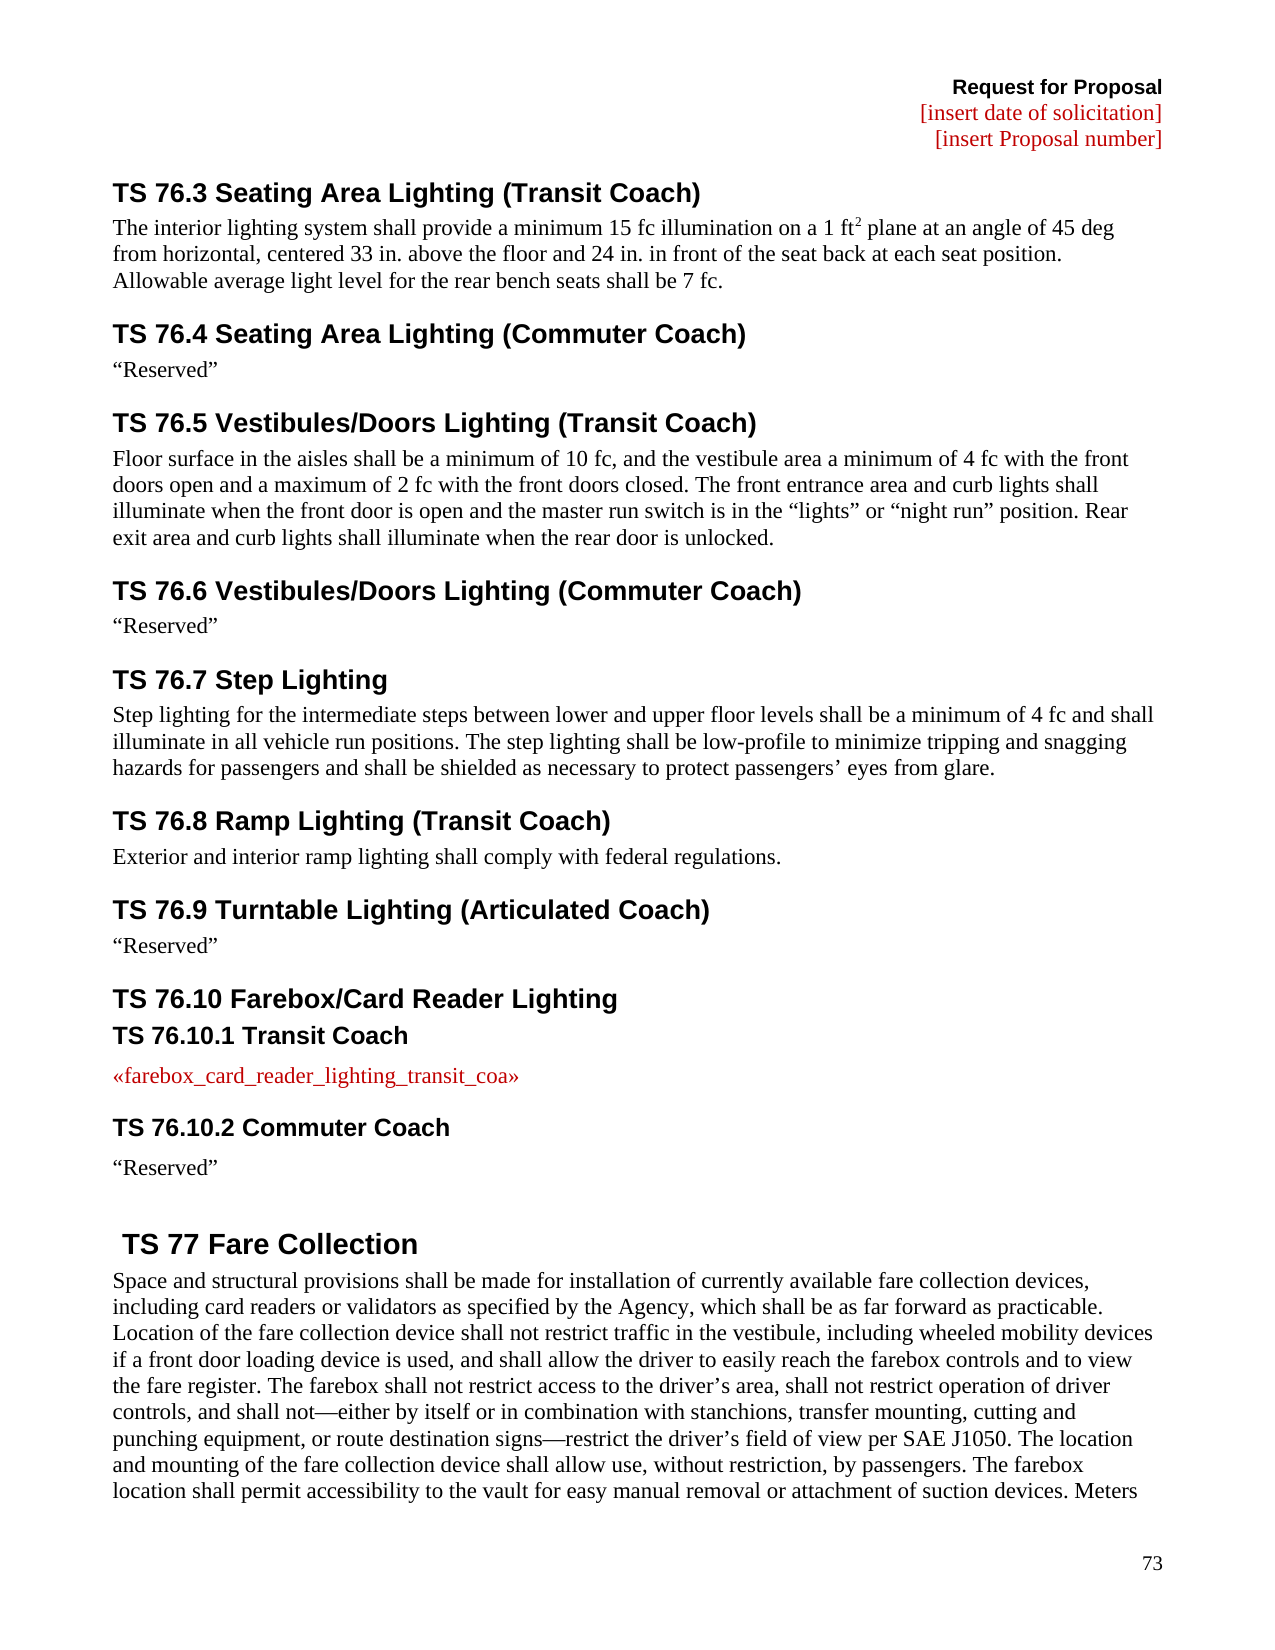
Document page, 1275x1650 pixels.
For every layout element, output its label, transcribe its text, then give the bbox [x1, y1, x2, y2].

text “Reserved” [112, 356, 1162, 382]
subtitle Seating Area Lighting (Transit Coach) [112, 177, 1162, 208]
subtitle Step Lighting [112, 664, 1162, 695]
subtitle Vestibules/Doors Lighting (Commuter Coach) [112, 575, 1162, 606]
subtitle Turntable Lighting (Articulated Coach) [112, 894, 1162, 926]
subtitle Seating Area Lighting (Commuter Coach) [112, 318, 1162, 349]
subtitle Transit Coach [112, 1021, 1162, 1049]
subtitle “Reserved” [112, 1154, 1162, 1181]
subtitle Fare Collection [122, 1227, 1162, 1260]
text “Reserved” [112, 932, 1162, 958]
text “Reserved” [112, 612, 1162, 639]
subtitle Vestibules/Doors Lighting (Transit Coach) [112, 407, 1162, 438]
text «farebox_card_reader_lighting_transit_coa» [112, 1062, 1162, 1088]
text Step lighting for the intermediate steps between lower and upper floor levels shall be a minimum of 4 fc and shall illuminate in all vehicle run positions. The step lighting shall be low-profile to minimize tripping and snagging hazards for passengers and shall be shielded as necessary to protect passengers’ eyes from glare. [112, 701, 1162, 780]
subtitle Commuter Coach [112, 1113, 1162, 1142]
subtitle Farebox/Card Reader Lighting [112, 983, 1162, 1014]
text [112, 1267, 1162, 1504]
text Exterior and interior ramp lighting shall comply with federal regulations. [112, 843, 1162, 869]
text Floor surface in the aisles shall be a minimum of 10 fc, and the vestibule area a minimum of 4 fc with the front doors open and a maximum of 2 fc with the front doors closed. The front entrance area and curb lights shall illuminate when the front door is open and the master run switch is in the “lights” or “night run” position. Rear exit area and curb lights shall illuminate when the rear door is unlocked. [112, 444, 1162, 550]
subtitle Ramp Lighting (Transit Coach) [112, 805, 1162, 837]
text The interior lighting system shall provide a minimum 15 fc illumination on a 1 ft2 plane at an angle of 45 deg from horizontal, centered 33 in. above the floor and 24 in. in front of the seat back at each seat position. Allowable average light level for the rear bench seats shall be 7 fc. [112, 214, 1162, 293]
